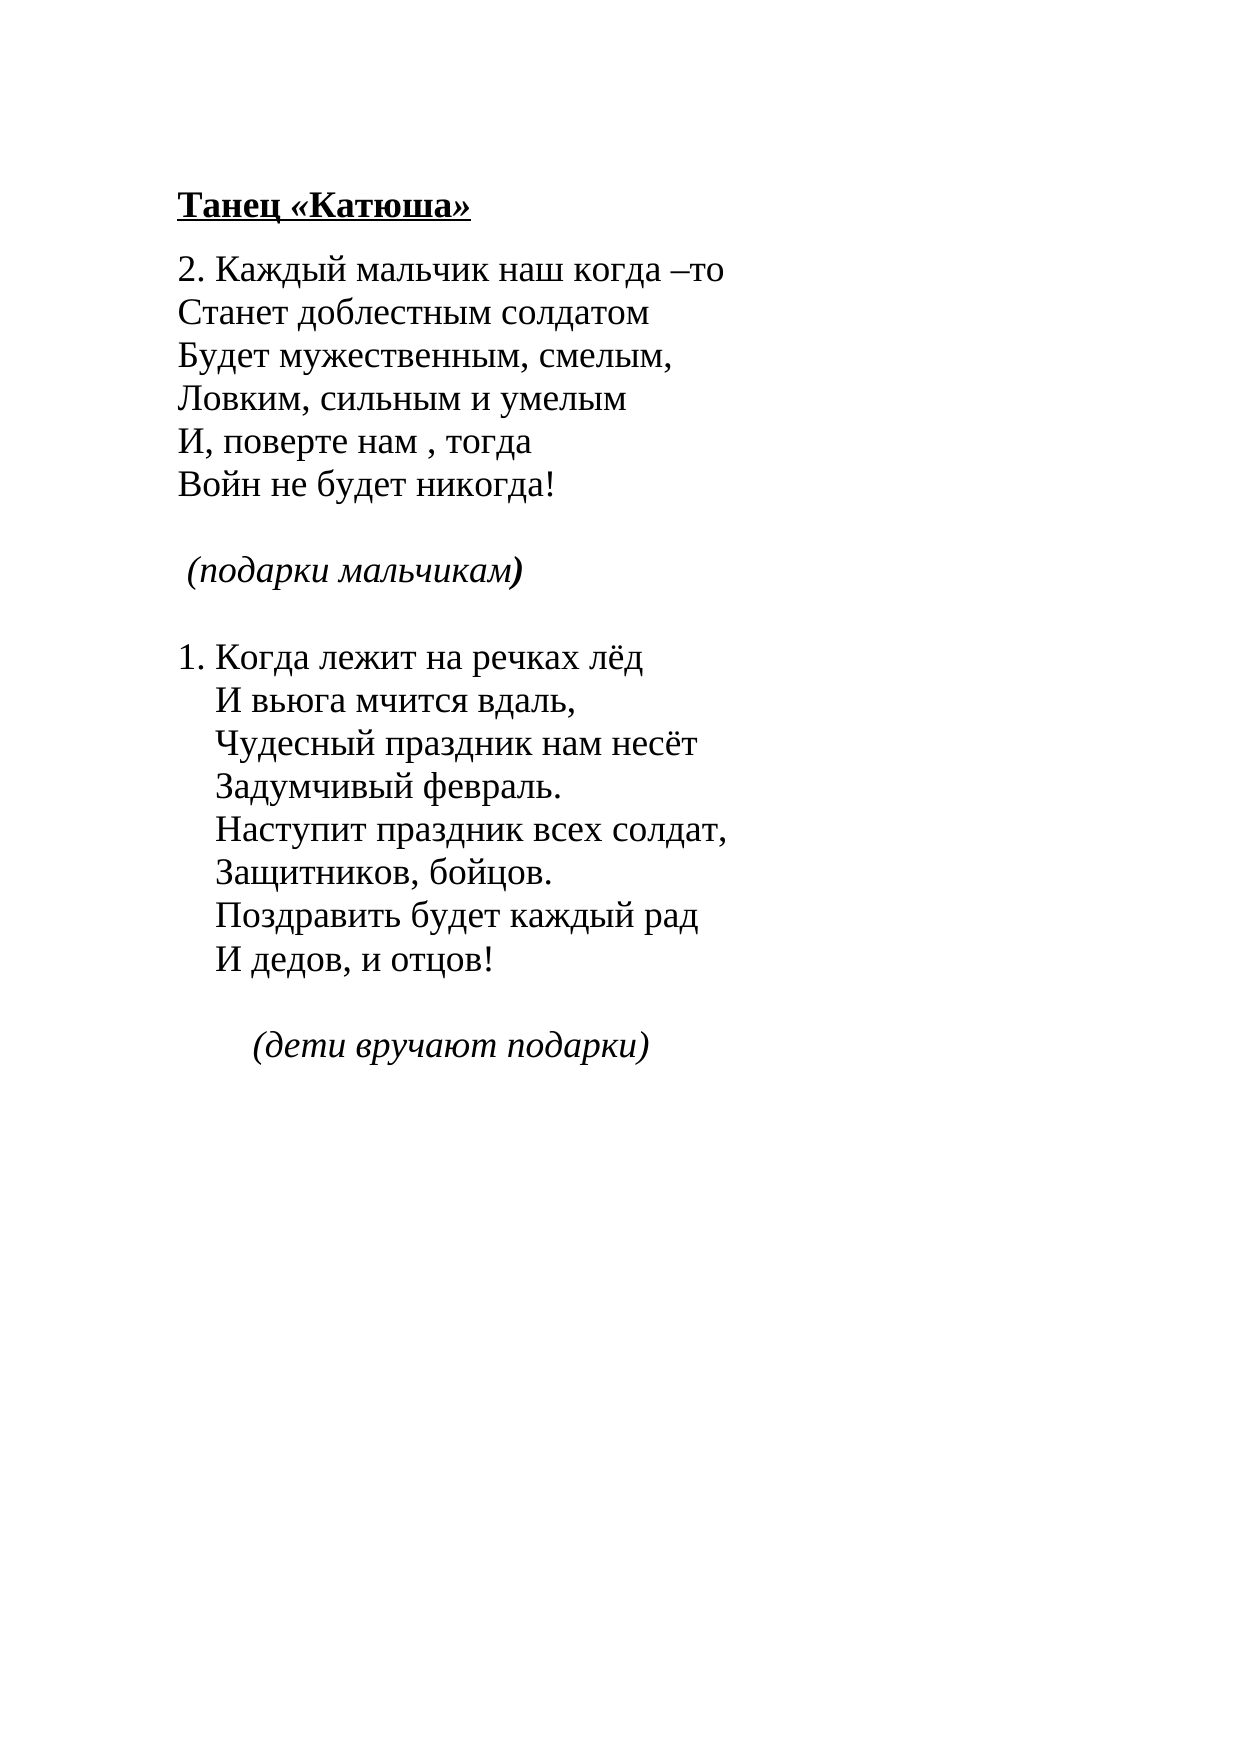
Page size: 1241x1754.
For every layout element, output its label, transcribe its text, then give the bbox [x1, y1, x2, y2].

text Будет мужественным, смелым, [177, 332, 1152, 375]
text Станет доблестным солдатом [177, 289, 1152, 332]
text (подарки мальчикам) [177, 548, 1152, 591]
text 2. Каждый мальчик наш когда –то [177, 246, 1152, 289]
text Танец «Катюша» [177, 182, 1152, 225]
list (дети вручают подарки) [252, 1022, 1152, 1065]
text Ловким, сильным и умелым [177, 375, 1152, 418]
text И, поверте нам , тогда [177, 418, 1152, 462]
text Войн не будет никогда! [177, 462, 1152, 505]
list Когда лежит на речках лёд И вьюга мчится вдаль, Чудесный праздник нам несёт Задумчивый февраль. Наступит праздник всех солдат, Защитников, бойцов. Поздравить будет каждый рад И дедов, и отцов! [177, 634, 1152, 979]
